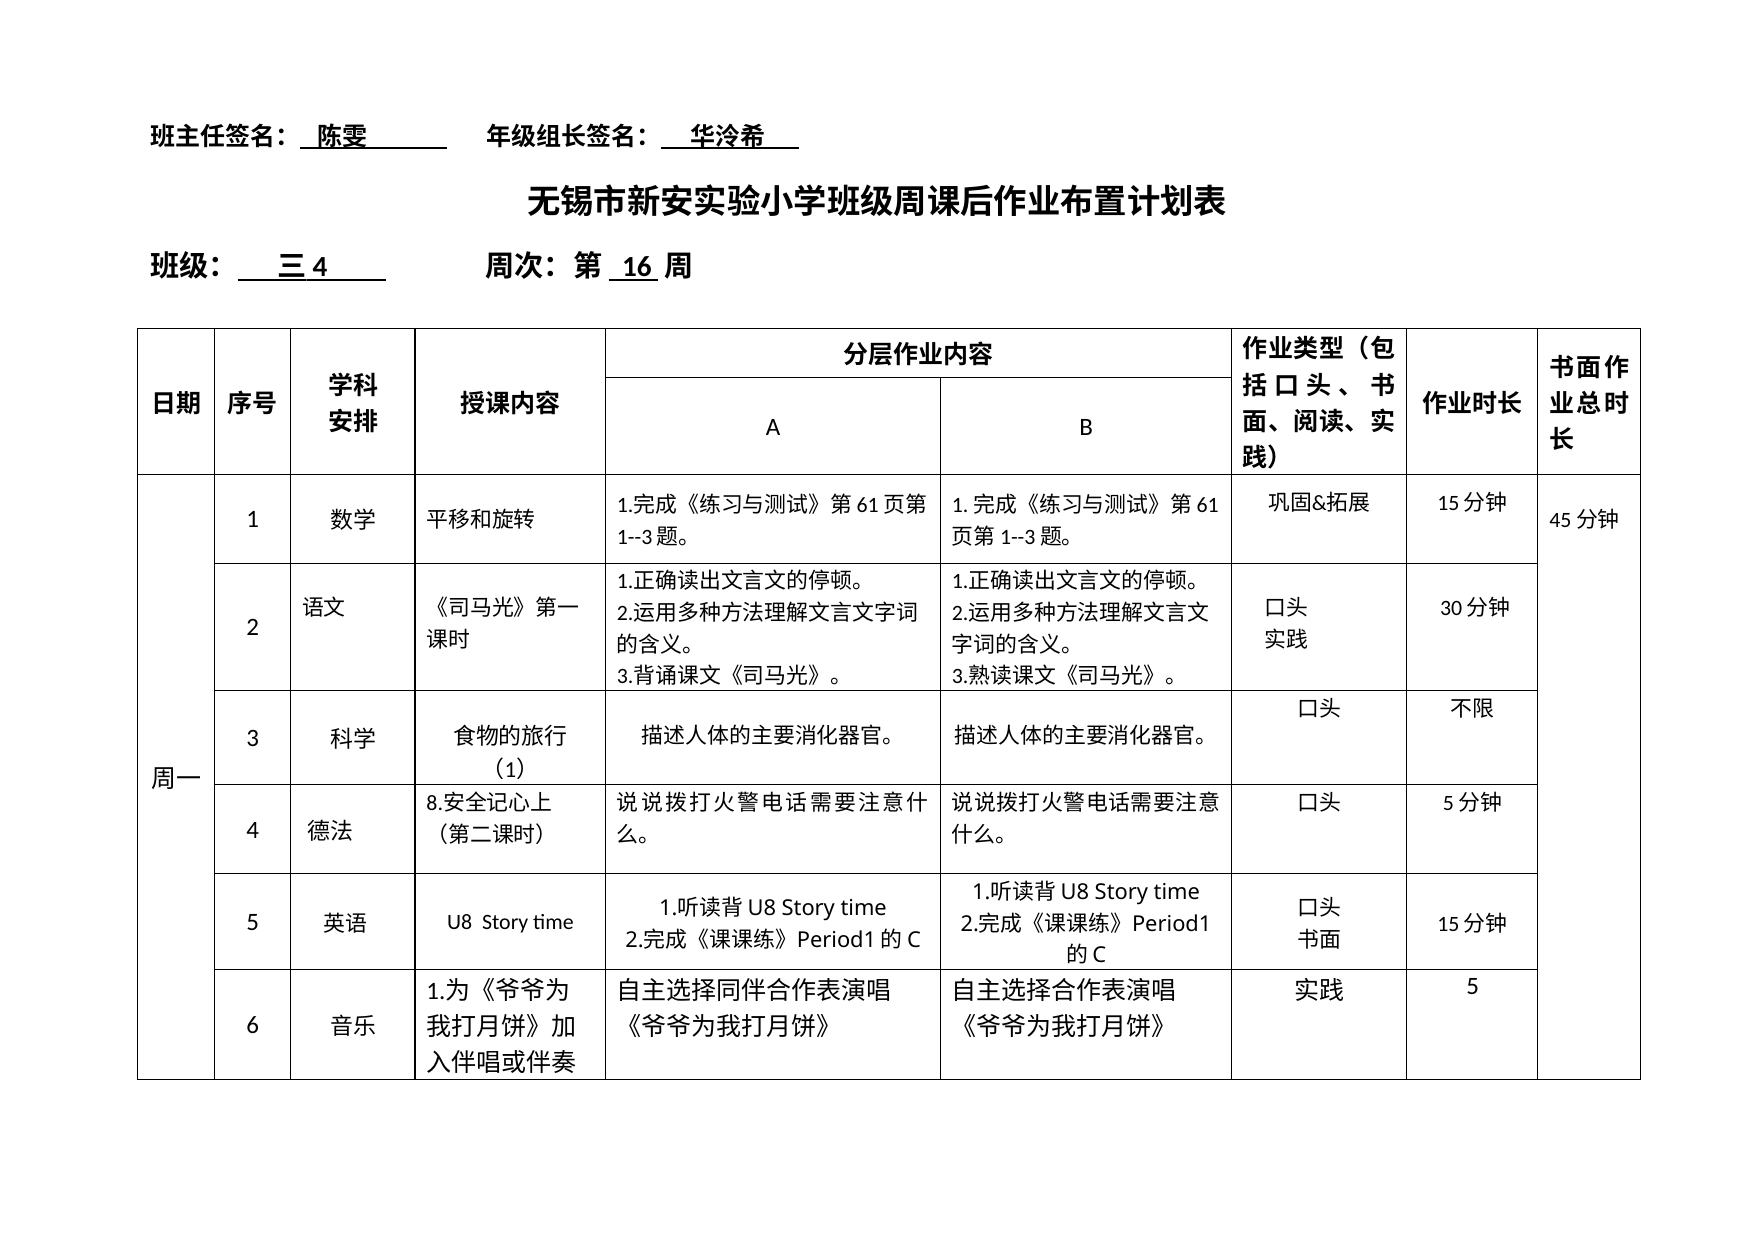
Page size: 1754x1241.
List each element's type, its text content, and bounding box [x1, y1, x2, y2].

table_cell 3 [215, 691, 290, 784]
table_cell 自主选择合作表演唱《爷爷为我打月饼》 [941, 970, 1231, 1079]
table_cell 4 [215, 785, 290, 873]
table_cell 30分钟 [1407, 564, 1537, 690]
table_cell 实践 [1232, 970, 1406, 1079]
table_cell 1.正确读出文言文的停顿。 2.运用多种方法理解文言文字词的含义。 3.熟读课文《司马光》。 [941, 564, 1231, 690]
table_cell 15分钟 [1407, 874, 1537, 969]
table_header 序号 [215, 329, 290, 474]
table_cell 口头 书面 [1232, 874, 1406, 969]
table_header 授课内容 [416, 329, 605, 474]
text 无锡市新安实验小学班级周课后作业布置计划表 [150, 167, 1604, 232]
table_cell 15分钟 [1407, 475, 1537, 562]
table_cell 1. 完成《练习与测试》第61页第1--3题。 [941, 475, 1231, 562]
table_header 分层作业内容 [606, 329, 1231, 377]
text 班级： 三4 周次：第 16 周 [150, 232, 1604, 297]
table_cell 45分钟 [1538, 475, 1640, 1079]
table_cell 1.为《爷爷为我打月饼》加入伴唱或伴奏 [416, 970, 605, 1079]
table_cell 音乐 [291, 970, 414, 1079]
table_cell 科学 [291, 691, 414, 784]
table_cell 1.听读背U8 Story time 2.完成《课课练》Period1的C [606, 874, 940, 969]
table_cell 食物的旅行（1） [416, 691, 605, 784]
table_cell 不限 [1407, 691, 1537, 784]
table_cell 5 [1407, 970, 1537, 1079]
table_cell 6 [215, 970, 290, 1079]
table_cell 描述人体的主要消化器官。 [606, 691, 940, 784]
table_cell U8 Story time [416, 874, 605, 969]
table_cell 口头 [1232, 691, 1406, 784]
table_cell 自主选择同伴合作表演唱《爷爷为我打月饼》 [606, 970, 940, 1079]
table_cell 周一 [138, 475, 214, 1079]
table_cell 描述人体的主要消化器官。 [941, 691, 1231, 784]
table_cell 《司马光》第一课时 [416, 564, 605, 690]
table_cell 1.听读背U8 Story time 2.完成《课课练》Period1的C [941, 874, 1231, 969]
table_cell 语文 [291, 564, 414, 690]
table_cell 平移和旋转 [416, 475, 605, 562]
table_cell 口头 [1232, 785, 1406, 873]
table_cell 8.安全记心上（第二课时） [416, 785, 605, 873]
table_cell 1.正确读出文言文的停顿。 2.运用多种方法理解文言文字词的含义。 3.背诵课文《司马光》。 [606, 564, 940, 690]
table_cell 5分钟 [1407, 785, 1537, 873]
table_header 书面作业总时长 [1538, 329, 1640, 474]
table_cell 德法 [291, 785, 414, 873]
table_cell 说说拨打火警电话需要注意什么。 [941, 785, 1231, 873]
table_cell B [941, 378, 1231, 474]
table_header 学科 安排 [291, 329, 414, 474]
table_cell 说说拨打火警电话需要注意什么。 [606, 785, 940, 873]
table_header 作业类型（包括口头、书面、阅读、实践） [1232, 329, 1406, 474]
table_cell 1 [215, 475, 290, 562]
table_cell A [606, 378, 940, 474]
table_cell 2 [215, 564, 290, 690]
table_cell 巩固&拓展 [1232, 475, 1406, 562]
table_cell 口头 实践 [1232, 564, 1406, 690]
table_header 日期 [138, 329, 214, 474]
table_cell 5 [215, 874, 290, 969]
table_cell 数学 [291, 475, 414, 562]
text 班主任签名： 陈雯 年级组长签名： 华泠希 [150, 102, 1604, 167]
table_cell 英语 [291, 874, 414, 969]
table_cell 完成《练习与测试》第61页第1--3题。 [606, 475, 940, 562]
table_header 作业时长 [1407, 329, 1537, 474]
